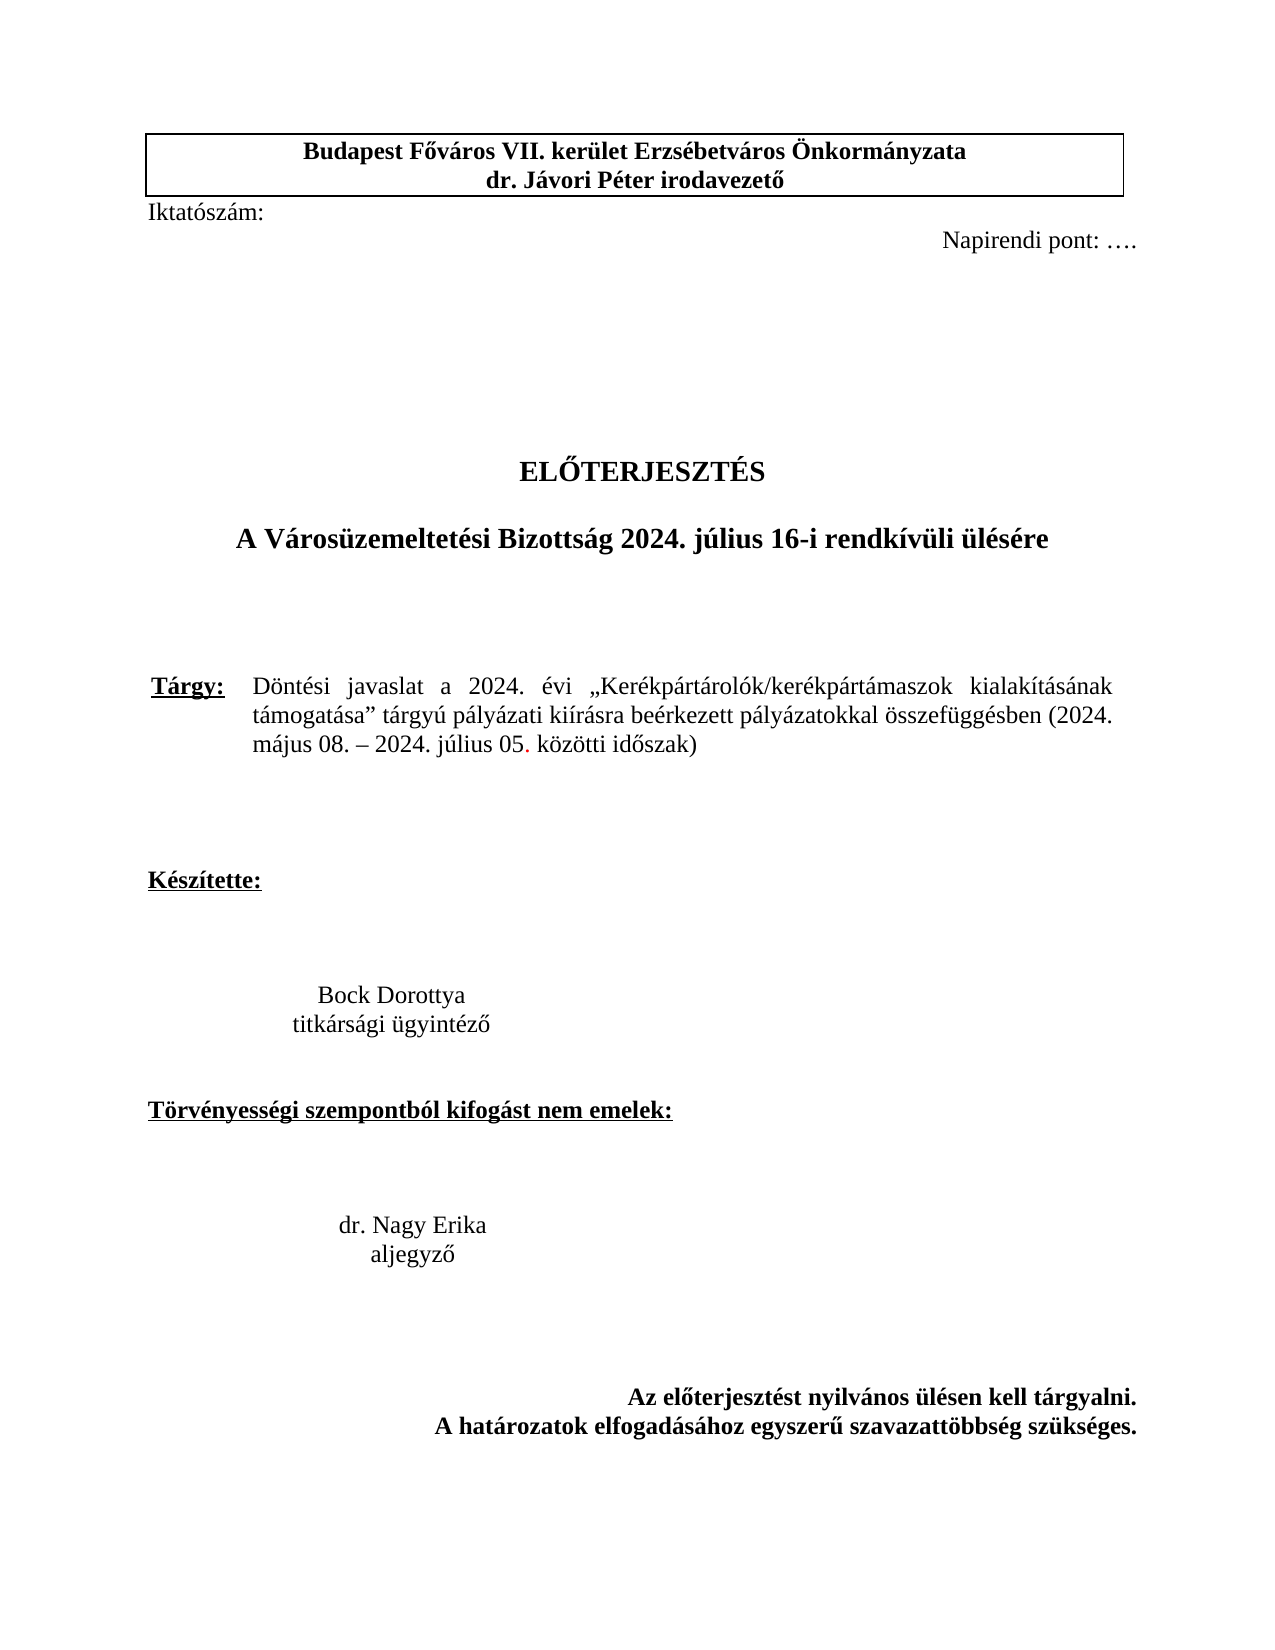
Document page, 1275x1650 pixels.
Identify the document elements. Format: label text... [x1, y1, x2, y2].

text Iktatószám: [148, 197, 1137, 225]
text Törvényességi szempontból kifogást nem emelek: [148, 1095, 1137, 1124]
text Napirendi pont: …. [148, 225, 1137, 254]
text aljegyző [237, 1239, 588, 1267]
text ELŐTERJESZTÉS [148, 454, 1137, 487]
table_header Budapest Főváros VII. kerület Erzsébetváros Önkormányzata dr. Jávori Péter irodavezető [147, 135, 1123, 195]
text Az előterjesztést nyilvános ülésen kell tárgyalni. [148, 1382, 1137, 1411]
text dr. Nagy Erika [237, 1210, 588, 1239]
text Bock Dorottya [148, 980, 1137, 1009]
table_header Döntési javaslat a 2024. évi „Kerékpártárolók/kerékpártámaszok kialakításának támogatása” tárgyú pályázati kiírásra beérkezett pályázatokkal összefüggésben (2024. május 08. – 2024. július 05. közötti időszak) [251, 670, 1115, 865]
text Készítette: [148, 865, 1137, 894]
text titkársági ügyintéző [148, 1009, 1137, 1037]
text A határozatok elfogadásához egyszerű szavazattöbbség szükséges. [148, 1411, 1137, 1440]
text A Városüzemeltetési Bizottság 2024. július 16-i rendkívüli ülésére [148, 521, 1137, 554]
table_header Tárgy: [149, 670, 251, 865]
